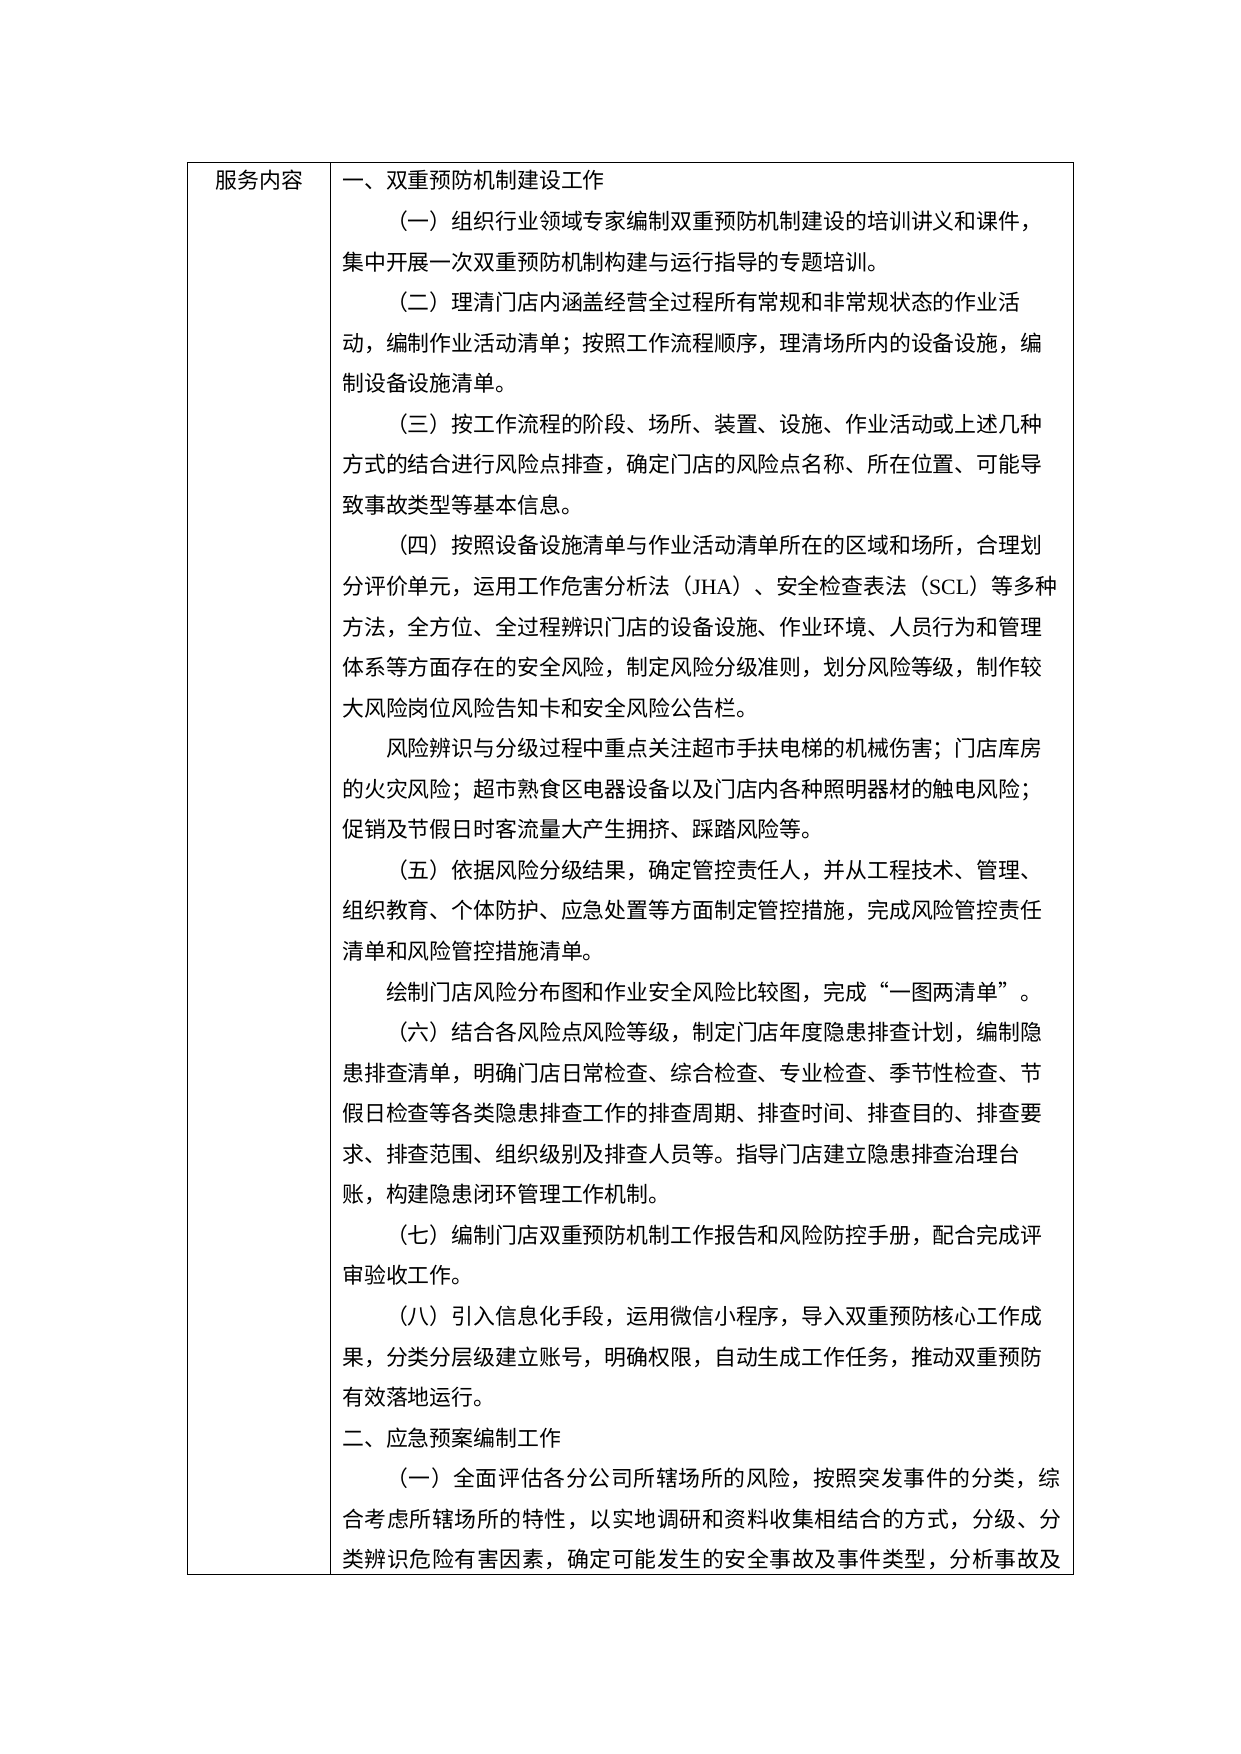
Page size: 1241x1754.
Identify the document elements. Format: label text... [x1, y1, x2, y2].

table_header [331, 163, 1073, 1574]
table_header 服务内容 [188, 163, 330, 1574]
